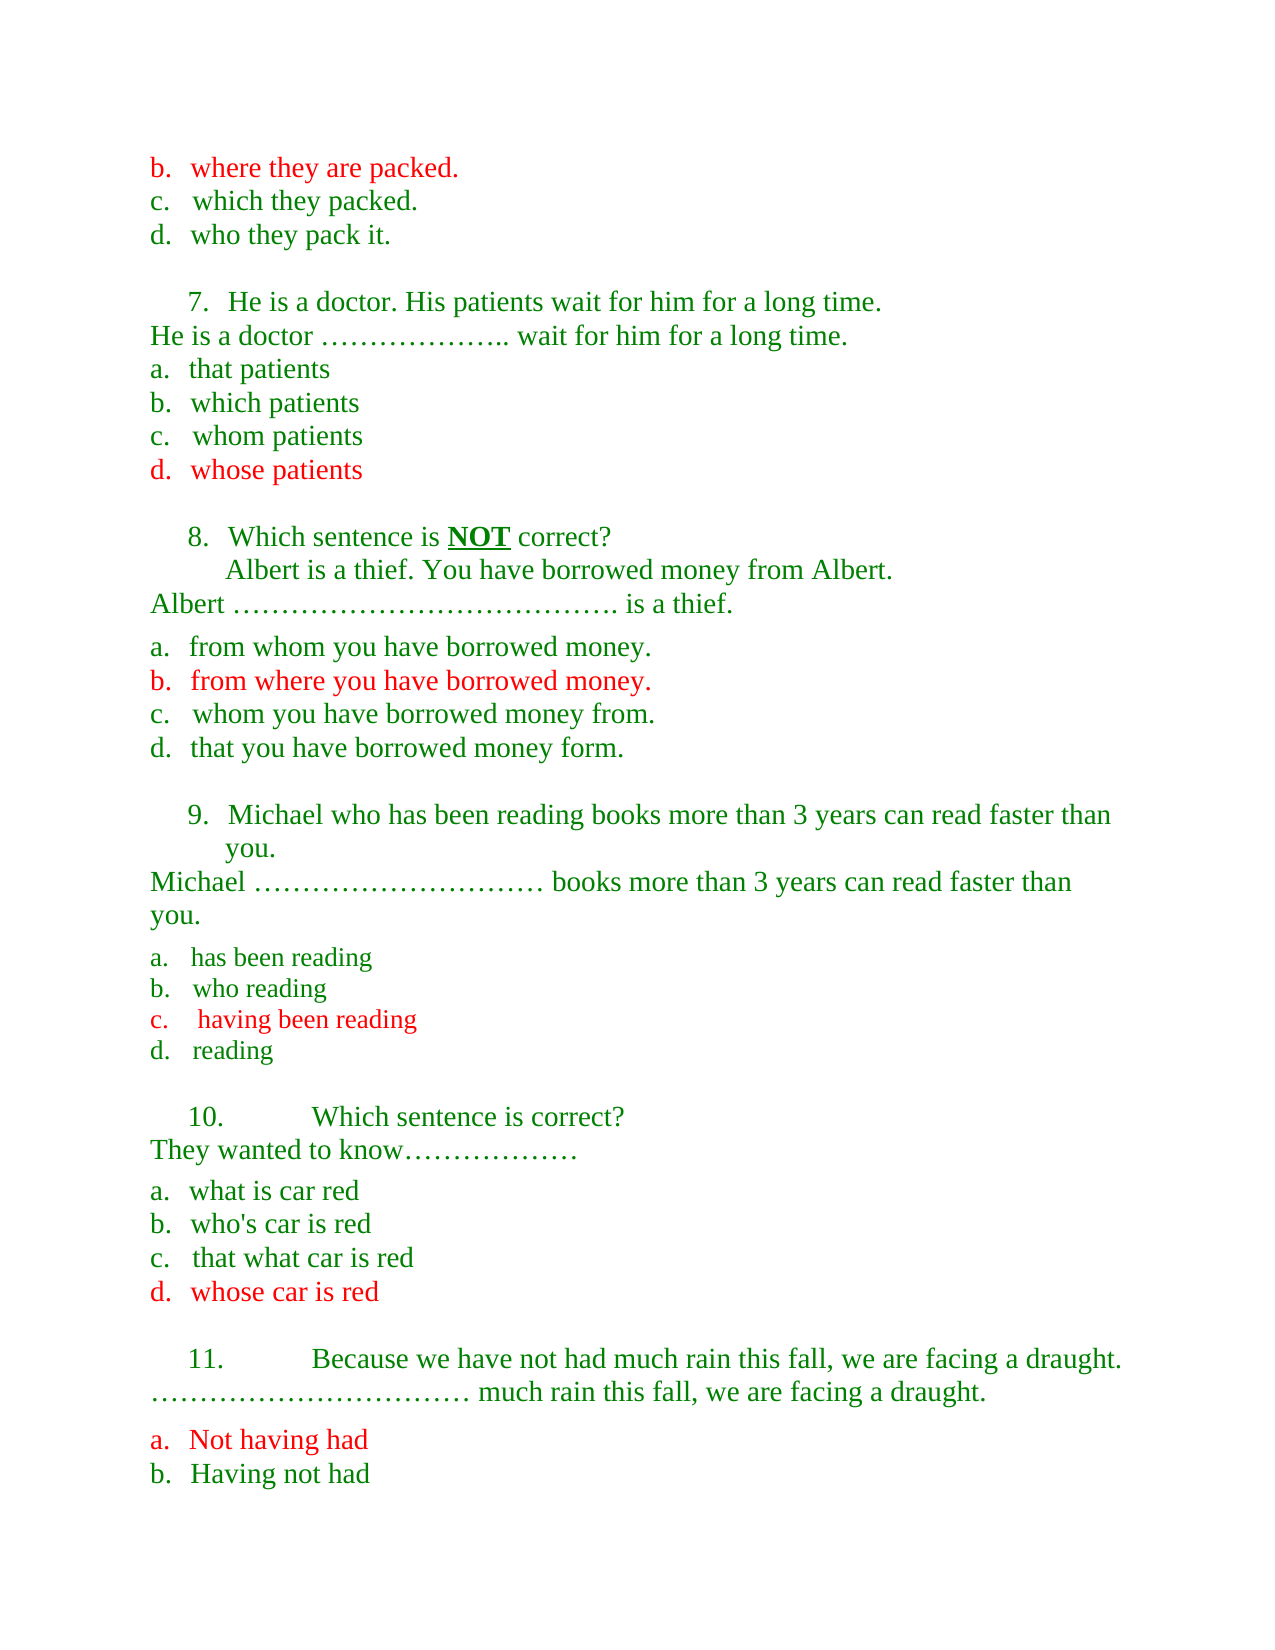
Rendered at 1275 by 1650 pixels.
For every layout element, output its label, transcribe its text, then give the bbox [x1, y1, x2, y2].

text d. that you have borrowed money form. [150, 730, 1125, 763]
text d. who they pack it. [150, 217, 1125, 251]
text They wanted to know……………… [150, 1132, 1125, 1166]
text d. reading [150, 1034, 1125, 1065]
text a. what is car red [150, 1173, 1125, 1207]
text Albert …………………………………. is a thief. [150, 586, 1125, 619]
text a. Not having had [150, 1422, 1125, 1456]
text b. who's car is red [150, 1207, 1125, 1240]
text c. that what car is red [150, 1240, 1125, 1274]
text b. which patients [150, 385, 1125, 418]
text c. having been reading [150, 1003, 1125, 1034]
text b. who reading [150, 972, 1125, 1003]
text c. which they packed. [150, 183, 1125, 217]
text c. whom you have borrowed money from. [150, 696, 1125, 730]
text d. whose car is red [150, 1274, 1125, 1307]
text Michael ………………………… books more than 3 years can read faster than you. [150, 864, 1125, 931]
text b. from where you have borrowed money. [150, 663, 1125, 696]
text 9. Michael who has been reading books more than 3 years can read faster than you. [187, 797, 1125, 864]
text b. Having not had [150, 1456, 1125, 1489]
text a. has been reading [150, 941, 1125, 972]
text 10. Which sentence is correct? [187, 1099, 1125, 1132]
text He is a doctor ……………….. wait for him for a long time. [150, 318, 1125, 351]
text a. from whom you have borrowed money. [150, 629, 1125, 663]
text 7. He is a doctor. His patients wait for him for a long time. [187, 284, 1125, 318]
text c. whom patients [150, 418, 1125, 452]
text Albert is a thief. You have borrowed money from Albert. [225, 552, 1125, 586]
text b. where they are packed. [150, 150, 1125, 183]
text …………………………… much rain this fall, we are facing a draught. [150, 1374, 1125, 1408]
text d. whose patients [150, 452, 1125, 485]
text 11. Because we have not had much rain this fall, we are facing a draught. [187, 1341, 1125, 1374]
text a. that patients [150, 351, 1125, 385]
text 8. Which sentence is NOT correct? [187, 519, 1125, 552]
